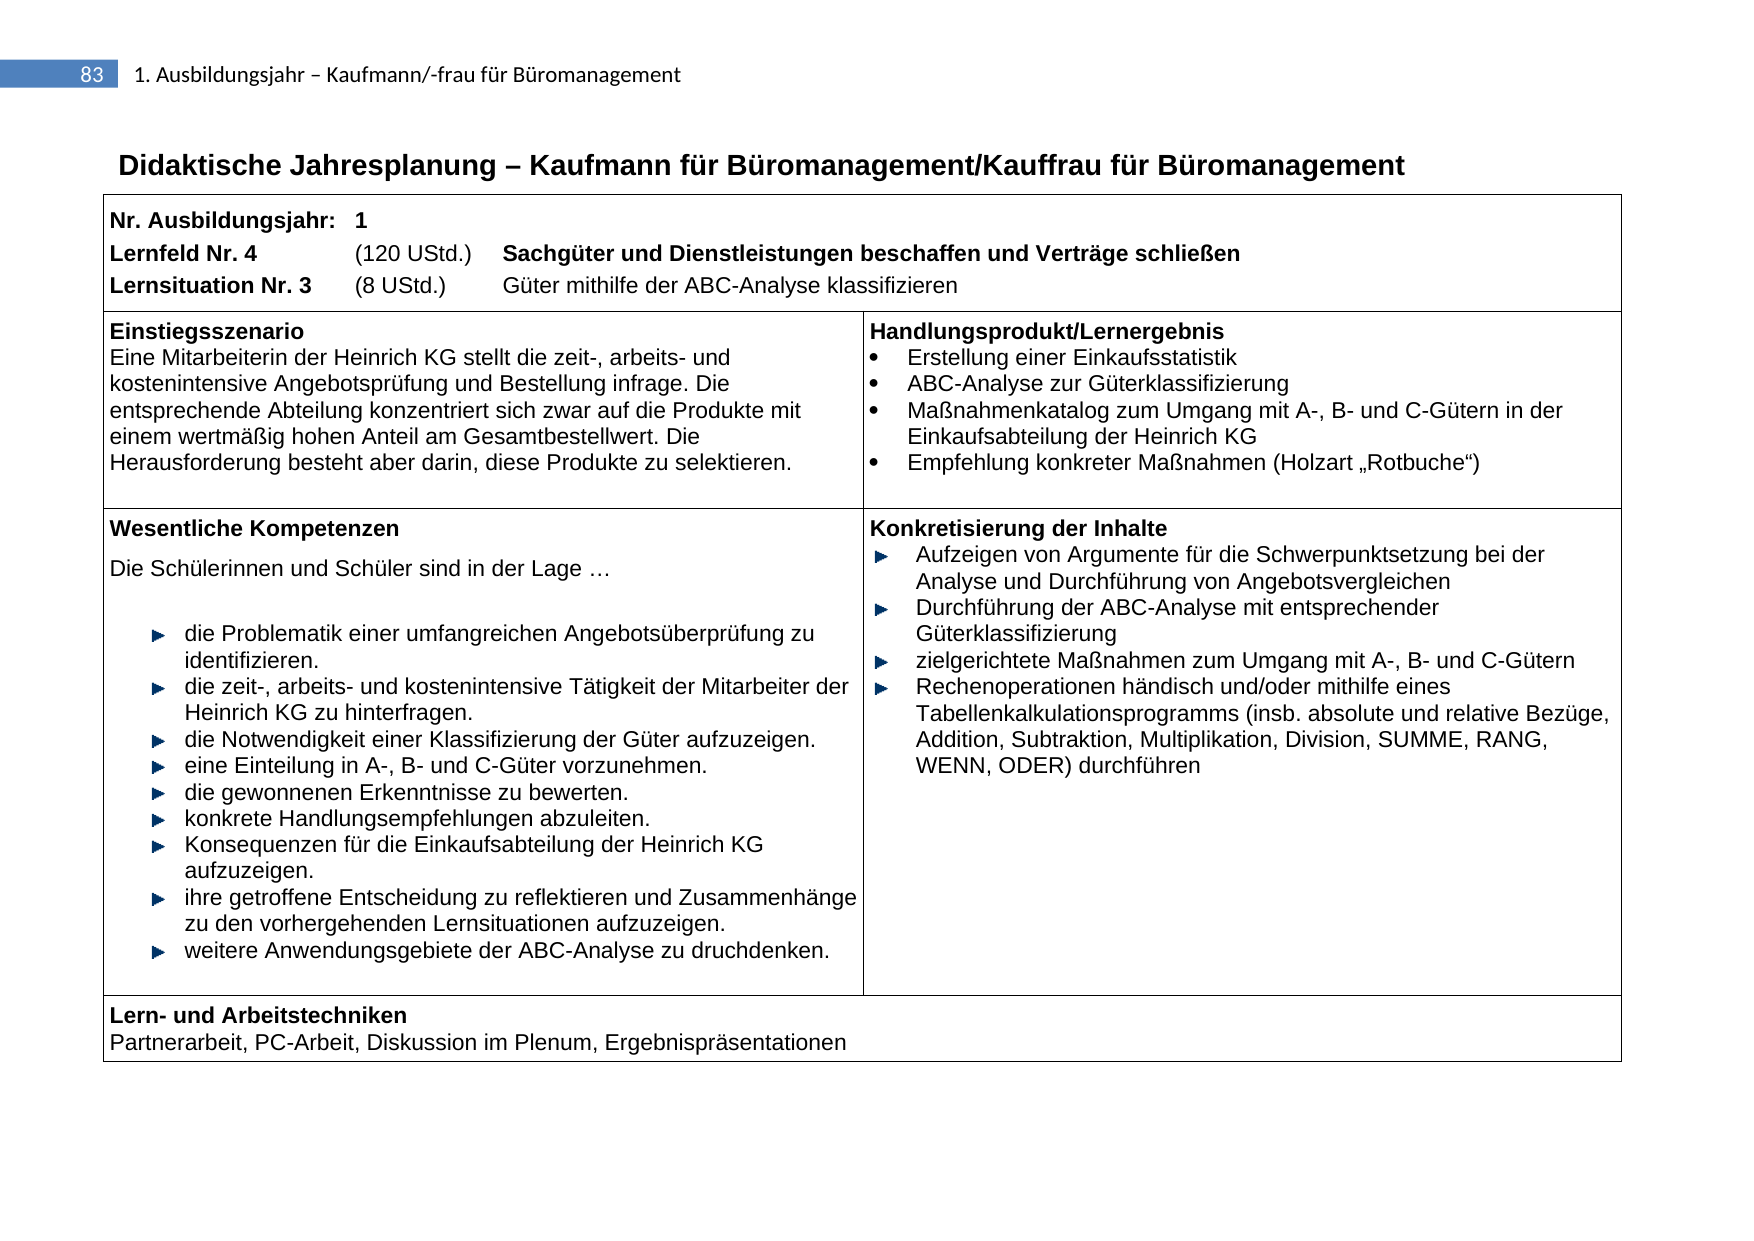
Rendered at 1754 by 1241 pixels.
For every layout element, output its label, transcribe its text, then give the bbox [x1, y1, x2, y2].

table_header Nr. Ausbildungsjahr: 1 Lernfeld Nr. 4 (120 UStd.) Sachgüter und Dienstleistungen beschaffen und Verträge schließen Lernsituation Nr. 3 (8 UStd.) Güter mithilfe der ABC-Analyse klassifizieren [104, 195, 1621, 311]
table_cell Lern- und Arbeitstechniken Partnerarbeit, PC-Arbeit, Diskussion im Plenum, Ergebnispräsentationen [104, 996, 1621, 1061]
table_cell Wesentliche Kompetenzen Die Schülerinnen und Schüler sind in der Lage … die Problematik einer umfangreichen Angebotsüberprüfung zu identifizieren. die zeit-, arbeits- und kostenintensive Tätigkeit der Mitarbeiter der Heinrich KG zu hinterfragen. die Notwendigkeit einer Klassifizierung der Güter aufzuzeigen. eine Einteilung in A-, B- und C-Güter vorzunehmen. die gewonnenen Erkenntnisse zu bewerten. konkrete Handlungsempfehlungen abzuleiten. Konsequenzen für die Einkaufsabteilung der Heinrich KG aufzuzeigen. ihre getroffene Entscheidung zu reflektieren und Zusammenhänge zu den vorhergehenden Lernsituationen aufzuzeigen. weitere Anwendungsgebiete der ABC-Analyse zu druchdenken. [104, 509, 863, 995]
picture [147, 730, 165, 748]
picture [147, 625, 165, 642]
table_cell Handlungsprodukt/Lernergebnis Erstellung einer Einkaufsstatistik ABC-Analyse zur Güterklassifizierung Maßnahmenkatalog zum Umgang mit A-, B- und C-Gütern in der Einkaufsabteilung der Heinrich KG Empfehlung konkreter Maßnahmen (Holzart „Rotbuche“) [864, 312, 1621, 508]
picture [870, 678, 888, 695]
picture [147, 678, 165, 695]
picture [870, 599, 888, 616]
picture [147, 783, 165, 800]
picture [870, 546, 888, 563]
table_cell Einstiegsszenario Eine Mitarbeiterin der Heinrich KG stellt die zeit-, arbeits- und kostenintensive Angebotsprüfung und Bestellung infrage. Die entsprechende Abteilung konzentriert sich zwar auf die Produkte mit einem wertmäßig hohen Anteil am Gesamtbestellwert. Die Herausforderung besteht aber darin, diese Produkte zu selektieren. [104, 312, 863, 508]
table_cell Konkretisierung der Inhalte Aufzeigen von Argumente für die Schwerpunktsetzung bei der Analyse und Durchführung von Angebotsvergleichen Durchführung der ABC-Analyse mit entsprechender Güterklassifizierung zielgerichtete Maßnahmen zum Umgang mit A-, B- und C-Gütern Rechenoperationen händisch und/oder mithilfe eines Tabellenkalkulationsprogramms (insb. absolute und relative Bezüge, Addition, Subtraktion, Multiplikation, Division, SUMME, RANG, WENN, ODER) durchführen [864, 509, 1621, 995]
picture [147, 756, 165, 774]
text Didaktische Jahresplanung – Kaufmann für Büromanagement/Kauffrau für Büromanagement [118, 148, 1606, 181]
picture [147, 941, 165, 959]
picture [870, 651, 888, 669]
picture [147, 888, 165, 906]
picture [147, 809, 165, 827]
picture [147, 836, 165, 853]
